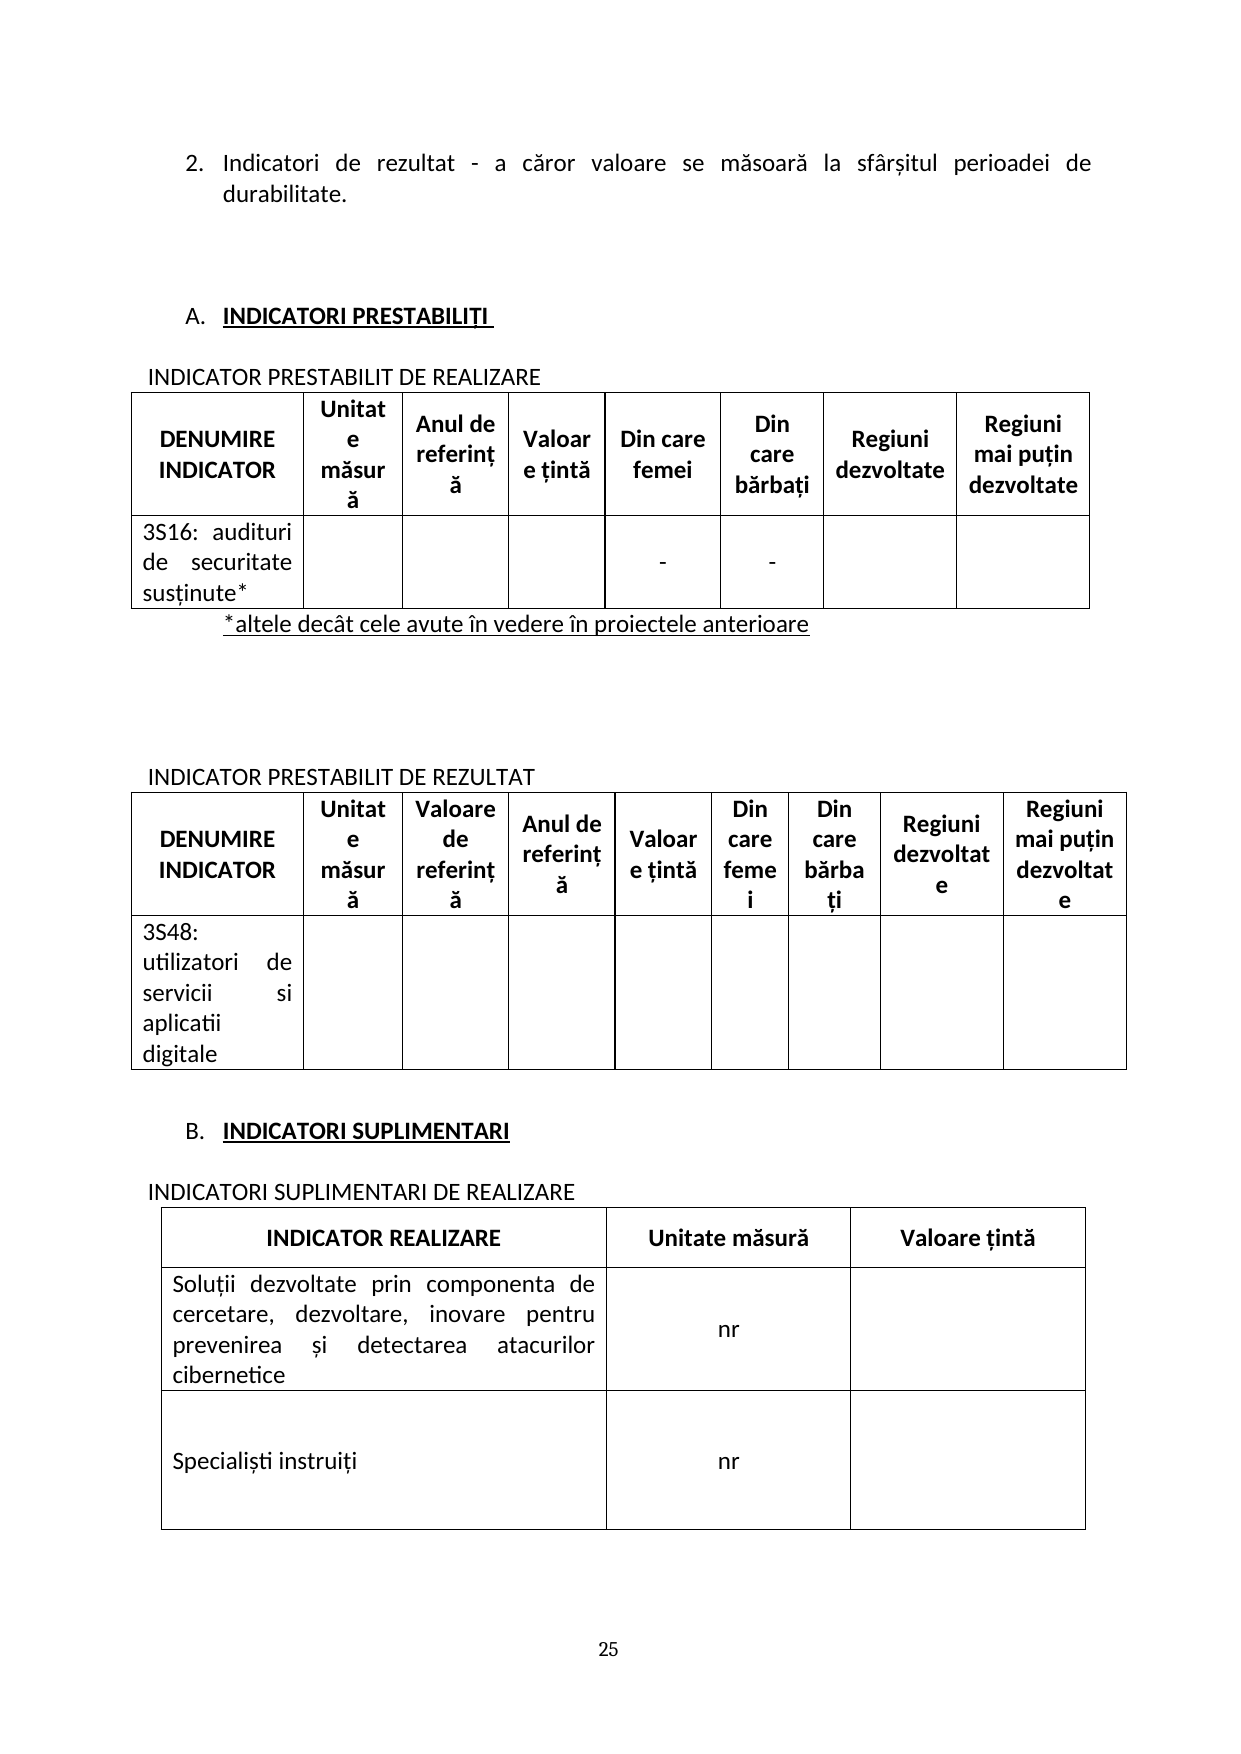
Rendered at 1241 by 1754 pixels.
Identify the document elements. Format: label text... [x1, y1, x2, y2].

table_header INDICATOR REALIZARE [162, 1208, 606, 1267]
table_cell [304, 916, 402, 1068]
table_header Valoare de referință [403, 793, 508, 915]
table_header Regiuni mai puțin dezvoltate [957, 393, 1089, 515]
table_header Regiuni dezvoltate [824, 393, 956, 515]
text INDICATOR PRESTABILIT DE REALIZARE [148, 361, 1093, 392]
table_header Valoare țintă [509, 393, 604, 515]
text INDICATOR PRESTABILIT DE REZULTAT [148, 761, 1093, 792]
list Indicatori de rezultat - a căror valoare se măsoară la sfârșitul perioadei de durabilitate. [185, 148, 1093, 209]
table_cell 3S48: utilizatori de servicii si aplicatii digitale [132, 916, 303, 1068]
table_header Valoare țintă [616, 793, 711, 915]
table_cell [509, 916, 614, 1068]
table_cell - [606, 516, 720, 607]
table_cell - [721, 516, 823, 607]
table_header Anul de referință [403, 393, 508, 515]
table_header Din care bărbați [721, 393, 823, 515]
list INDICATORI PRESTABILIŢI [185, 300, 1093, 331]
table_cell Specialişti instruiţi [162, 1391, 606, 1529]
table_header DENUMIRE INDICATOR [132, 793, 303, 915]
table_header Anul de referință [509, 793, 614, 915]
table_header Din care bărbați [789, 793, 880, 915]
table_header Din care femei [712, 793, 788, 915]
table_cell [403, 916, 508, 1068]
table_cell [1004, 916, 1126, 1068]
table_cell [957, 516, 1089, 607]
table_header Regiuni mai puțin dezvoltate [1004, 793, 1126, 915]
table_header Regiuni dezvoltate [881, 793, 1003, 915]
table_header DENUMIRE INDICATOR [132, 393, 303, 515]
table_cell [712, 916, 788, 1068]
table_cell nr [607, 1268, 850, 1390]
table_cell [789, 916, 880, 1068]
table_cell [824, 516, 956, 607]
table_cell [509, 516, 604, 607]
table_cell nr [607, 1391, 850, 1529]
list INDICATORI SUPLIMENTARI [185, 1116, 1093, 1146]
table_header Unitate măsură [304, 393, 402, 515]
table_cell [616, 916, 711, 1068]
text INDICATORI SUPLIMENTARI DE REALIZARE [148, 1177, 1093, 1207]
table_cell [851, 1268, 1085, 1390]
table_header Valoare țintă [851, 1208, 1085, 1267]
table_header Unitate măsură [607, 1208, 850, 1267]
table_cell [881, 916, 1003, 1068]
text *altele decât cele avute în vedere în proiectele anterioare [223, 608, 1093, 639]
table_cell [304, 516, 402, 607]
table_cell [851, 1391, 1085, 1529]
table_header Unitate măsură [304, 793, 402, 915]
table_cell [403, 516, 508, 607]
table_cell Soluţii dezvoltate prin componenta de cercetare, dezvoltare, inovare pentru prevenirea și detectarea atacurilor cibernetice [162, 1268, 606, 1390]
table_header Din care femei [606, 393, 720, 515]
table_cell 3S16: audituri de securitate susținute* [132, 516, 303, 607]
